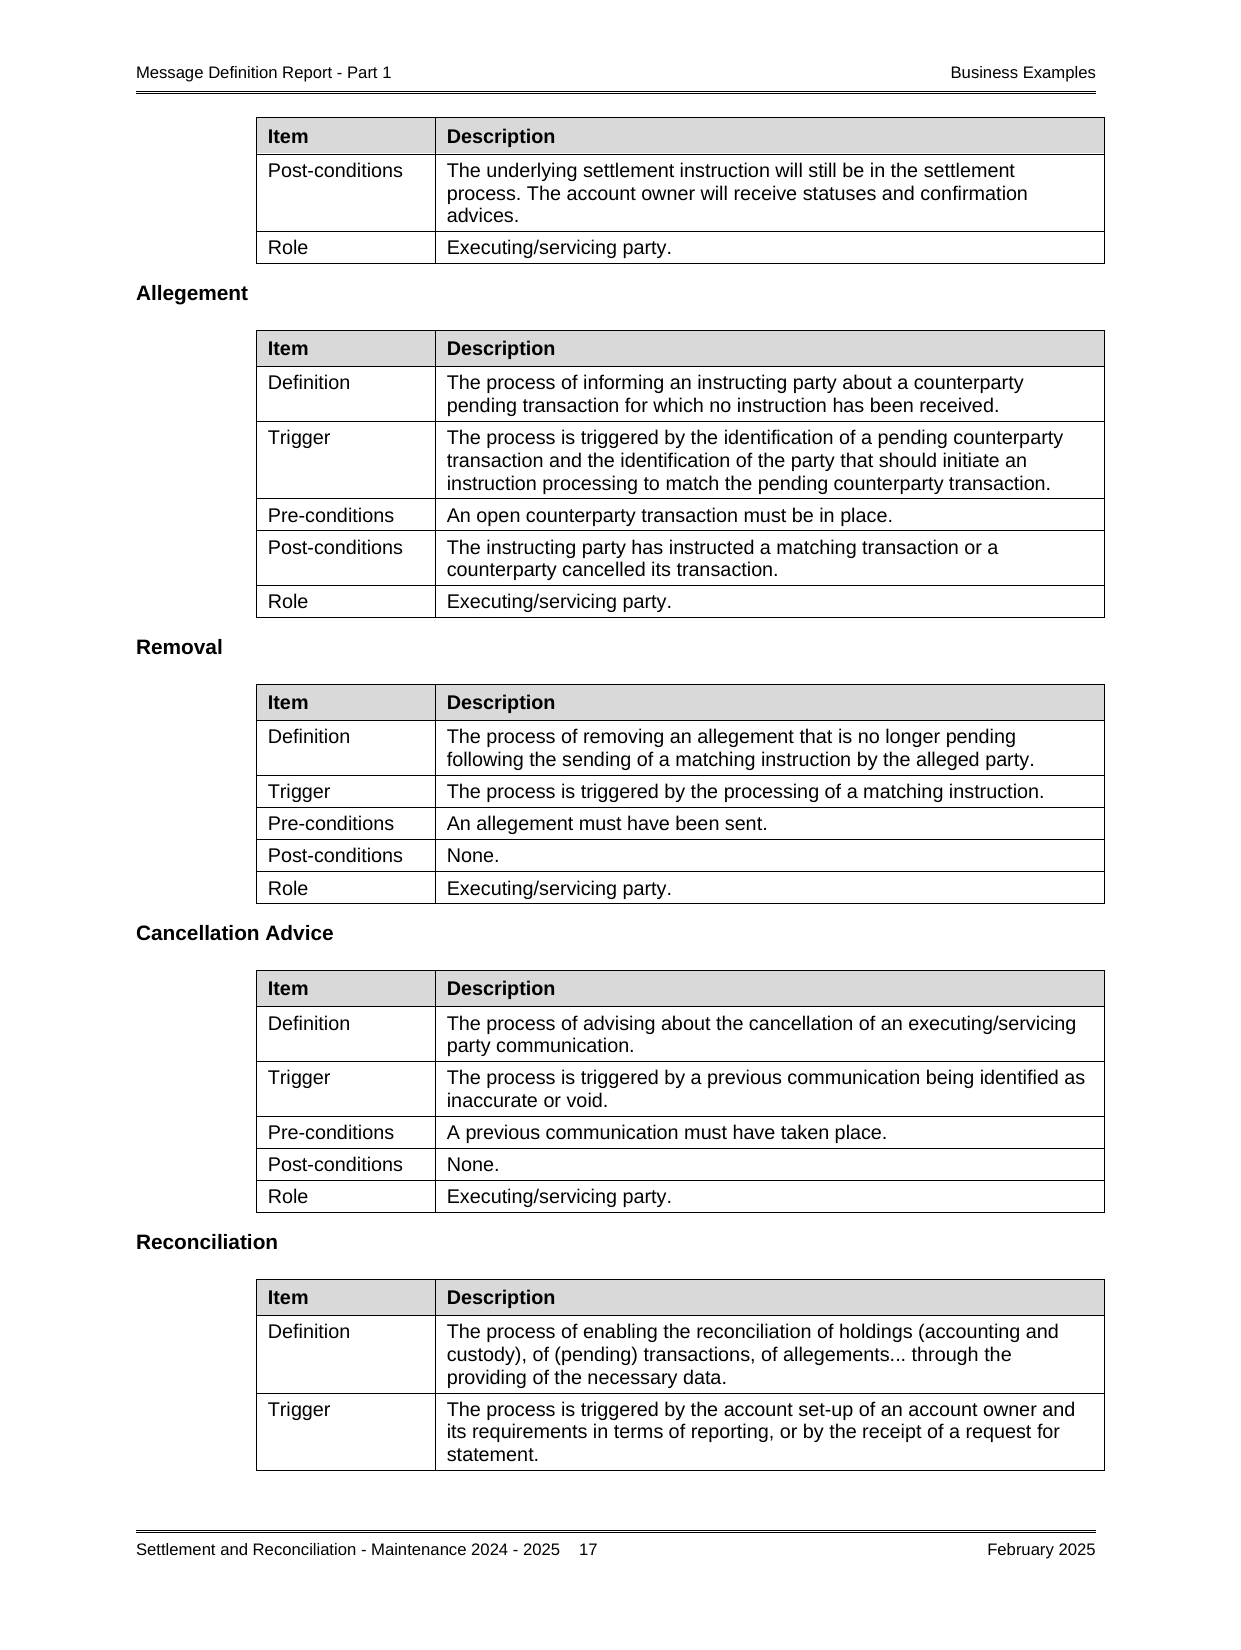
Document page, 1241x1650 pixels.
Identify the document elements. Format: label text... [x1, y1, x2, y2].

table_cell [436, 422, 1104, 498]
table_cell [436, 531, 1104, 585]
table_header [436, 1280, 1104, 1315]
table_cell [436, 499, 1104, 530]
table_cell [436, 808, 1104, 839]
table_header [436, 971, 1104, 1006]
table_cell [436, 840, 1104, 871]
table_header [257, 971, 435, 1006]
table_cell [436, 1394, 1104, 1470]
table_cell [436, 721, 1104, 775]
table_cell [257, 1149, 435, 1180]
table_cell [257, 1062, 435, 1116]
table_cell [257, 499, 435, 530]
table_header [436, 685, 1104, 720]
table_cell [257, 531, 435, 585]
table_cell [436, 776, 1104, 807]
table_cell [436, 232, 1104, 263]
text Removal [136, 635, 1104, 659]
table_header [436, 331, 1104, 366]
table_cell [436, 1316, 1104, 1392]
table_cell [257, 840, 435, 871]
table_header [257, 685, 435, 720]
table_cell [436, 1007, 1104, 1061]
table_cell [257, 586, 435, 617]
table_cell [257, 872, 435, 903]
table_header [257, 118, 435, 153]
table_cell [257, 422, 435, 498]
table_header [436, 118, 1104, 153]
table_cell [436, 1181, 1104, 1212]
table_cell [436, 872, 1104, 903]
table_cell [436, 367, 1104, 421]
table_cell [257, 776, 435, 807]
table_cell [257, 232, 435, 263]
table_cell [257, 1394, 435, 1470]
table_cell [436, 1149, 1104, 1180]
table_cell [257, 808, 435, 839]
text Reconciliation [136, 1230, 1104, 1254]
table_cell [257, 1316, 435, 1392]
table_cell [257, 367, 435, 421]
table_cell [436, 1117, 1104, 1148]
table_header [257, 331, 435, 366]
text Allegement [136, 281, 1104, 305]
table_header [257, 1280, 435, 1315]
text Cancellation Advice [136, 921, 1104, 945]
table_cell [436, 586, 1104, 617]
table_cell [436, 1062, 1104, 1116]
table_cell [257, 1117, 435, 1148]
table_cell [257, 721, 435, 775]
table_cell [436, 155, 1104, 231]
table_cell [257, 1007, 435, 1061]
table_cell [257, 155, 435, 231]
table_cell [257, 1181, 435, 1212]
